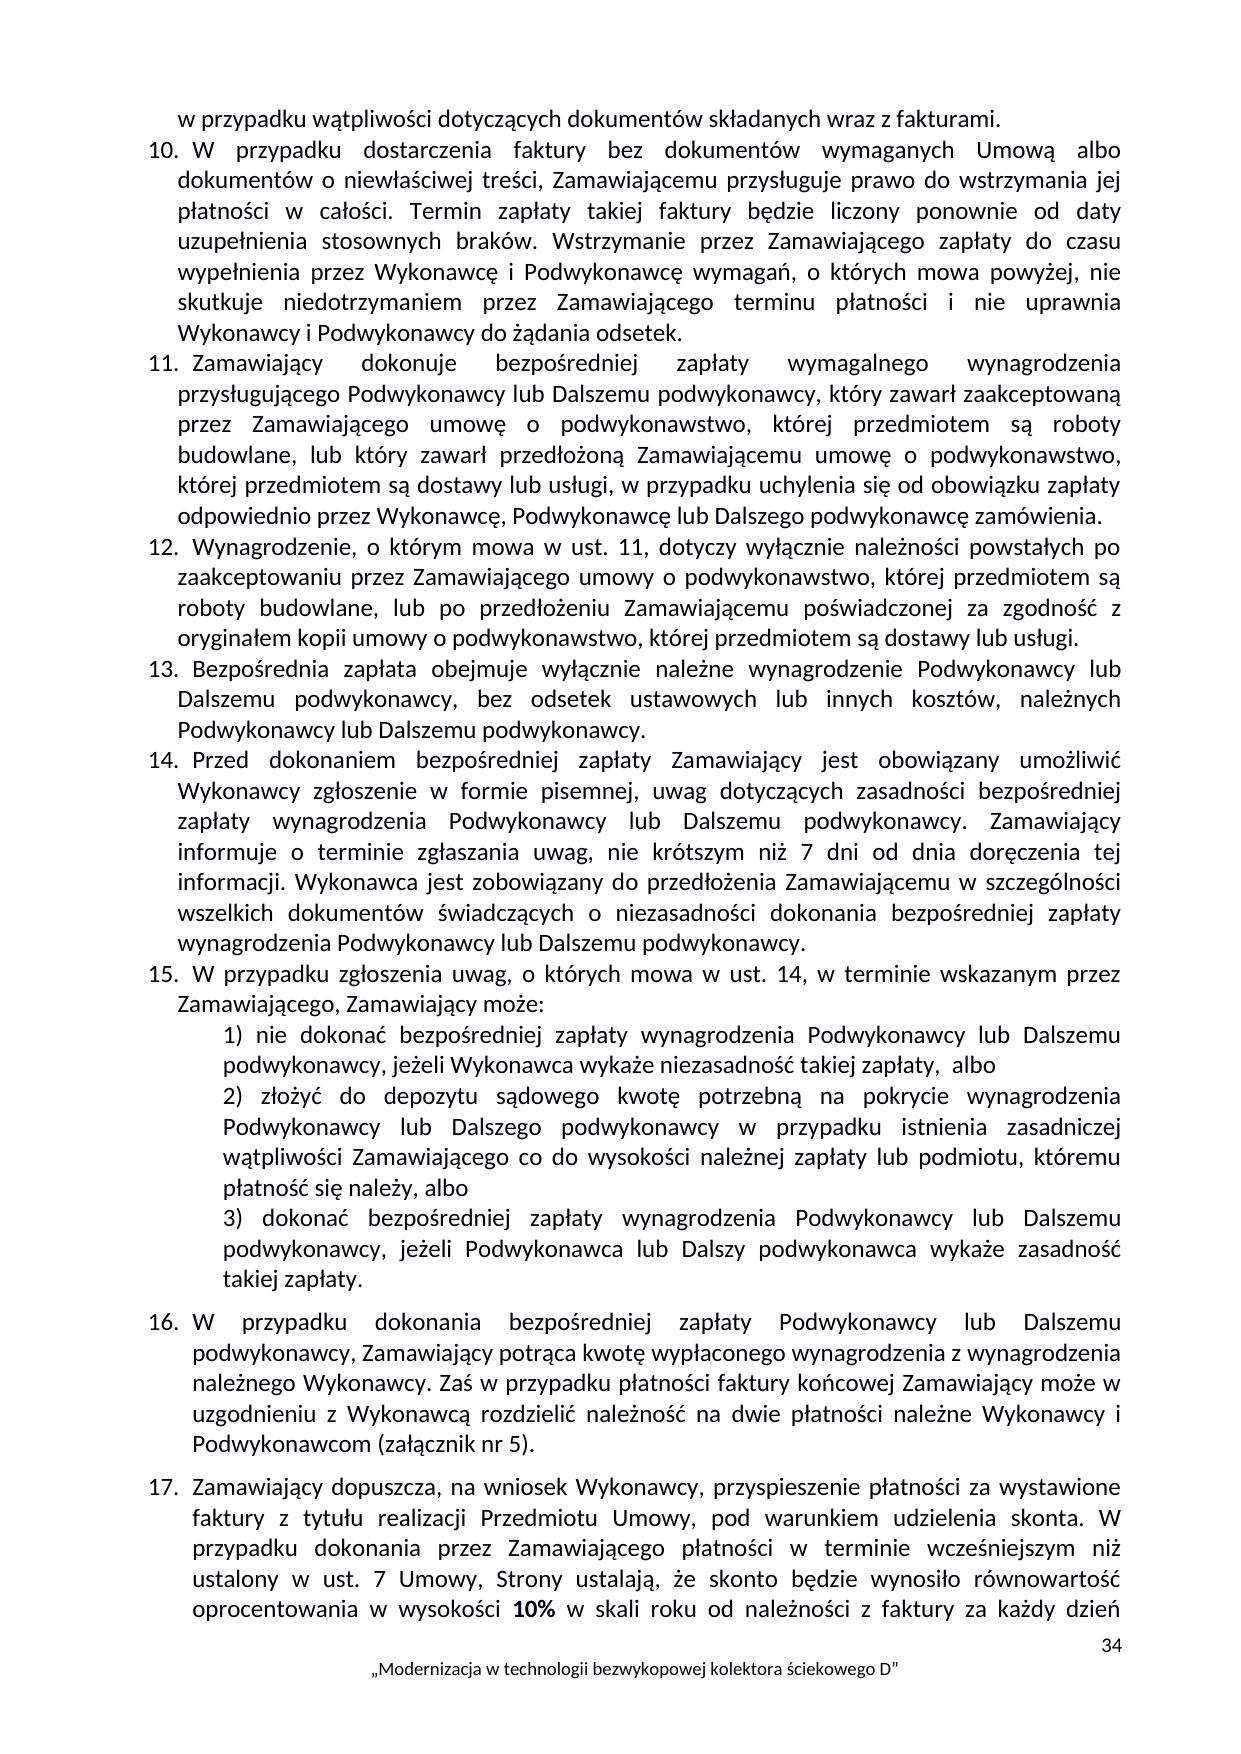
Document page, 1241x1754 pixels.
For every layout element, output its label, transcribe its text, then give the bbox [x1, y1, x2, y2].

list W przypadku dokonania bezpośredniej zapłaty Podwykonawcy lub Dalszemu podwykonawcy, Zamawiający potrąca kwotę wypłaconego wynagrodzenia z wynagrodzenia należnego Wykonawcy. Zaś w przypadku płatności faktury końcowej Zamawiający może w uzgodnieniu z Wykonawcą rozdzielić należność na dwie płatności należne Wykonawcy i Podwykonawcom (załącznik nr 5). [148, 1306, 1122, 1459]
list Wynagrodzenie, o którym mowa w ust. 11, dotyczy wyłącznie należności powstałych po zaakceptowaniu przez Zamawiającego umowy o podwykonawstwo, której przedmiotem są roboty budowlane, lub po przedłożeniu Zamawiającemu poświadczonej za zgodność z oryginałem kopii umowy o podwykonawstwo, której przedmiotem są dostawy lub usługi. [148, 531, 1122, 653]
list W przypadku dostarczenia faktury bez dokumentów wymaganych Umową albo dokumentów o niewłaściwej treści, Zamawiającemu przysługuje prawo do wstrzymania jej płatności w całości. Termin zapłaty takiej faktury będzie liczony ponownie od daty uzupełnienia stosownych braków. Wstrzymanie przez Zamawiającego zapłaty do czasu wypełnienia przez Wykonawcę i Podwykonawcę wymagań, o których mowa powyżej, nie skutkuje niedotrzymaniem przez Zamawiającego terminu płatności i nie uprawnia Wykonawcy i Podwykonawcy do żądania odsetek. [148, 134, 1122, 348]
text 2) złożyć do depozytu sądowego kwotę potrzebną na pokrycie wynagrodzenia Podwykonawcy lub Dalszego podwykonawcy w przypadku istnienia zasadniczej wątpliwości Zamawiającego co do wysokości należnej zapłaty lub podmiotu, któremu płatność się należy, albo [223, 1080, 1122, 1202]
list Zamawiający dokonuje bezpośredniej zapłaty wymagalnego wynagrodzenia przysługującego Podwykonawcy lub Dalszemu podwykonawcy, który zawarł zaakceptowaną przez Zamawiającego umowę o podwykonawstwo, której przedmiotem są roboty budowlane, lub który zawarł przedłożoną Zamawiającemu umowę o podwykonawstwo, której przedmiotem są dostawy lub usługi, w przypadku uchylenia się od obowiązku zapłaty odpowiednio przez Wykonawcę, Podwykonawcę lub Dalszego podwykonawcę zamówienia. [148, 348, 1122, 531]
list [148, 103, 1122, 134]
list Przed dokonaniem bezpośredniej zapłaty Zamawiający jest obowiązany umożliwić Wykonawcy zgłoszenie w formie pisemnej, uwag dotyczących zasadności bezpośredniej zapłaty wynagrodzenia Podwykonawcy lub Dalszemu podwykonawcy. Zamawiający informuje o terminie zgłaszania uwag, nie krótszym niż 7 dni od dnia doręczenia tej informacji. Wykonawca jest zobowiązany do przedłożenia Zamawiającemu w szczególności wszelkich dokumentów świadczących o niezasadności dokonania bezpośredniej zapłaty wynagrodzenia Podwykonawcy lub Dalszemu podwykonawcy. [148, 744, 1122, 958]
text 3) dokonać bezpośredniej zapłaty wynagrodzenia Podwykonawcy lub Dalszemu podwykonawcy, jeżeli Podwykonawca lub Dalszy podwykonawca wykaże zasadność takiej zapłaty. [223, 1202, 1122, 1294]
text 1) nie dokonać bezpośredniej zapłaty wynagrodzenia Podwykonawcy lub Dalszemu podwykonawcy, jeżeli Wykonawca wykaże niezasadność takiej zapłaty, albo [223, 1019, 1122, 1080]
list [148, 1471, 1122, 1624]
list W przypadku zgłoszenia uwag, o których mowa w ust. 14, w terminie wskazanym przez Zamawiającego, Zamawiający może: [148, 958, 1122, 1019]
list Bezpośrednia zapłata obejmuje wyłącznie należne wynagrodzenie Podwykonawcy lub Dalszemu podwykonawcy, bez odsetek ustawowych lub innych kosztów, należnych Podwykonawcy lub Dalszemu podwykonawcy. [148, 653, 1122, 744]
